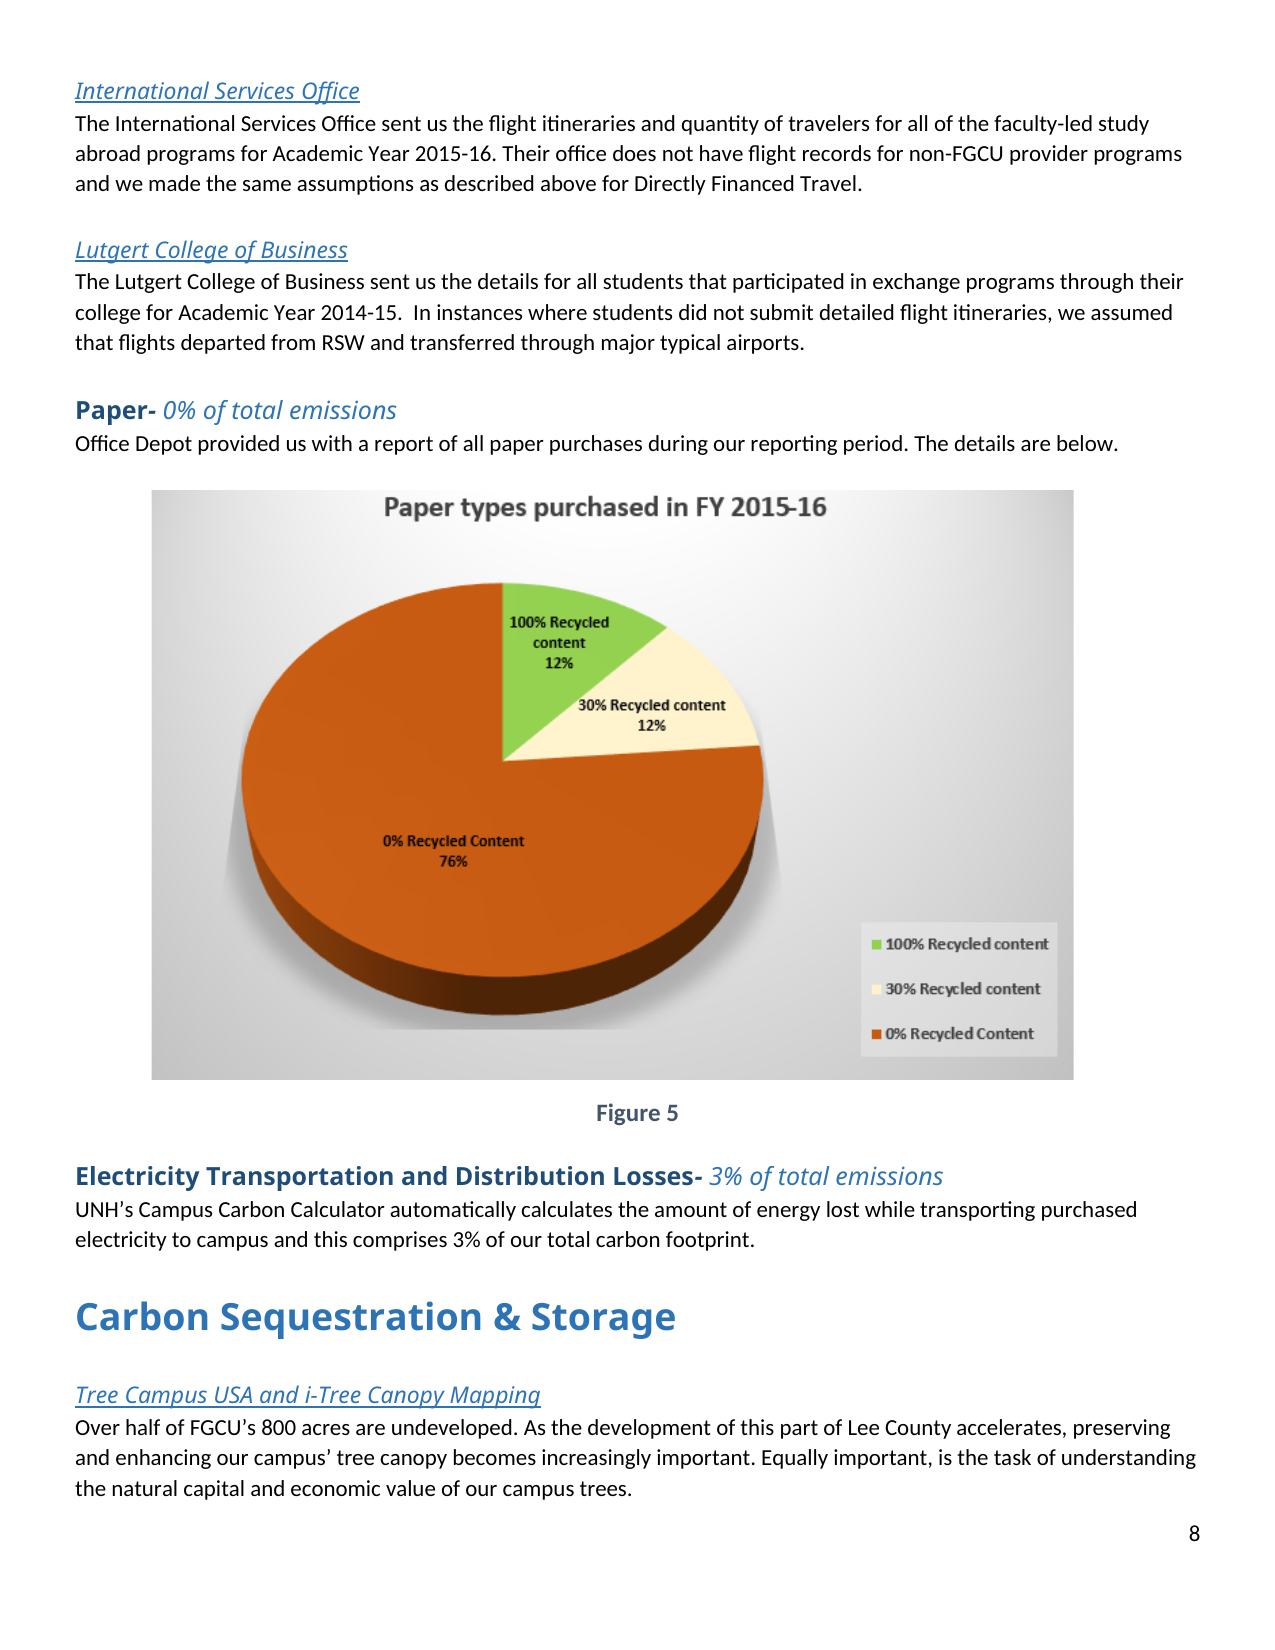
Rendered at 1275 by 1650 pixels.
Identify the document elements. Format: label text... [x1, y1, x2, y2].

subtitle Lutgert College of Business [75, 234, 1200, 265]
subtitle Carbon Sequestration & Storage [75, 1290, 1200, 1341]
text Office Depot provided us with a report of all paper purchases during our reporting period. The details are below. [75, 429, 1200, 457]
subtitle Electricity Transportation and Distribution Losses- 3% of total emissions [75, 1158, 1200, 1192]
subtitle Paper- 0% of total emissions [75, 392, 1200, 427]
text UNH’s Campus Carbon Calculator automatically calculates the amount of energy lost while transporting purchased electricity to campus and this comprises 3% of our total carbon footprint. [75, 1195, 1200, 1253]
text The Lutgert College of Business sent us the details for all students that participated in exchange programs through their college for Academic Year 2014-15. In instances where students did not submit detailed flight itineraries, we assumed that flights departed from RSW and transferred through major typical airports. [75, 267, 1200, 356]
text The International Services Office sent us the flight itineraries and quantity of travelers for all of the faculty-led study abroad programs for Academic Year 2015-16. Their office does not have flight records for non-FGCU provider programs and we made the same assumptions as described above for Directly Financed Travel. [75, 109, 1200, 197]
subtitle International Services Office [75, 75, 1200, 106]
text Over half of FGCU’s 800 acres are undeveloped. As the development of this part of Lee County accelerates, preserving and enhancing our campus’ tree canopy becomes increasingly important. Equally important, is the task of understanding the natural capital and economic value of our campus trees. [75, 1413, 1200, 1502]
picture [151, 490, 1074, 1080]
text Tree Campus USA and i-Tree Canopy Mapping [75, 1379, 1200, 1411]
